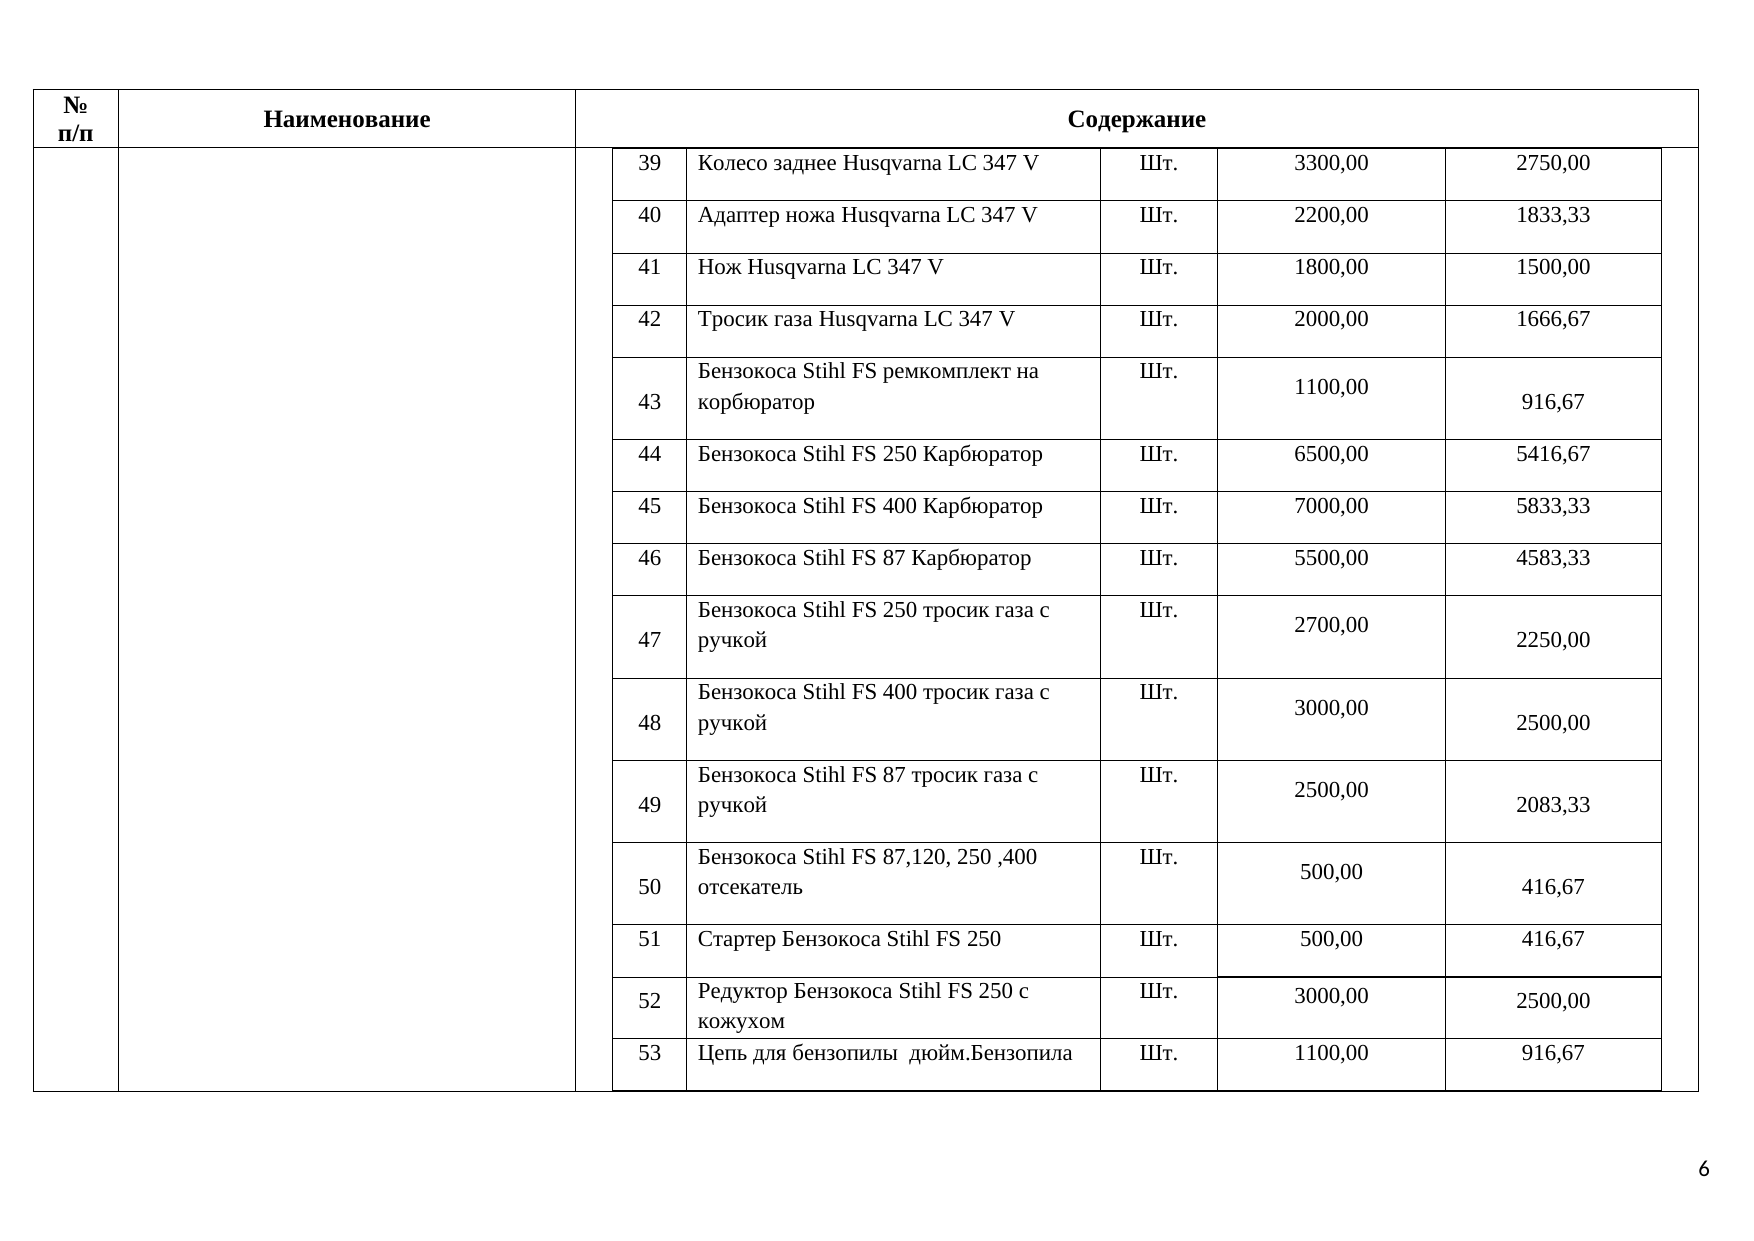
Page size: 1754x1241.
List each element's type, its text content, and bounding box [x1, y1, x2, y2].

table_header Содержание [576, 90, 1698, 147]
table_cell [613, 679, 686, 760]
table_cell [119, 148, 575, 1091]
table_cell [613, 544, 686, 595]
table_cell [1662, 148, 1698, 1091]
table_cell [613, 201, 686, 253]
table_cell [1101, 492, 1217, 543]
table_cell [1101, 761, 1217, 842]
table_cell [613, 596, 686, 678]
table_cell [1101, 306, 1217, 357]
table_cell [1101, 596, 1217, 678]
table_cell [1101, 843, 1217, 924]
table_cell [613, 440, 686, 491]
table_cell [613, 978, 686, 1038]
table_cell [1446, 149, 1661, 200]
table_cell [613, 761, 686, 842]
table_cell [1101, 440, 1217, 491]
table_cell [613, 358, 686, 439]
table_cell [687, 1039, 1100, 1090]
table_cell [1218, 1039, 1445, 1090]
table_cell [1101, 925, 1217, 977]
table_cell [1218, 149, 1445, 200]
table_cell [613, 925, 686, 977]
table_cell [34, 148, 118, 1091]
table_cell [687, 149, 1100, 200]
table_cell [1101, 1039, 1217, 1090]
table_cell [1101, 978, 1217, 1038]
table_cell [576, 148, 612, 1091]
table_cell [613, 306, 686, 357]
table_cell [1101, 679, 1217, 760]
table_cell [1446, 1039, 1661, 1090]
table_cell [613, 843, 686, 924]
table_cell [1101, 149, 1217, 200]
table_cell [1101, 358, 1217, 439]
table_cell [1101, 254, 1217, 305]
table_header Наименование [119, 90, 575, 147]
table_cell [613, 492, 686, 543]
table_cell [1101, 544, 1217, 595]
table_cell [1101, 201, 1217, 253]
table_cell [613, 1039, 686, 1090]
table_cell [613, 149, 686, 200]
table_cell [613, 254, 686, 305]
